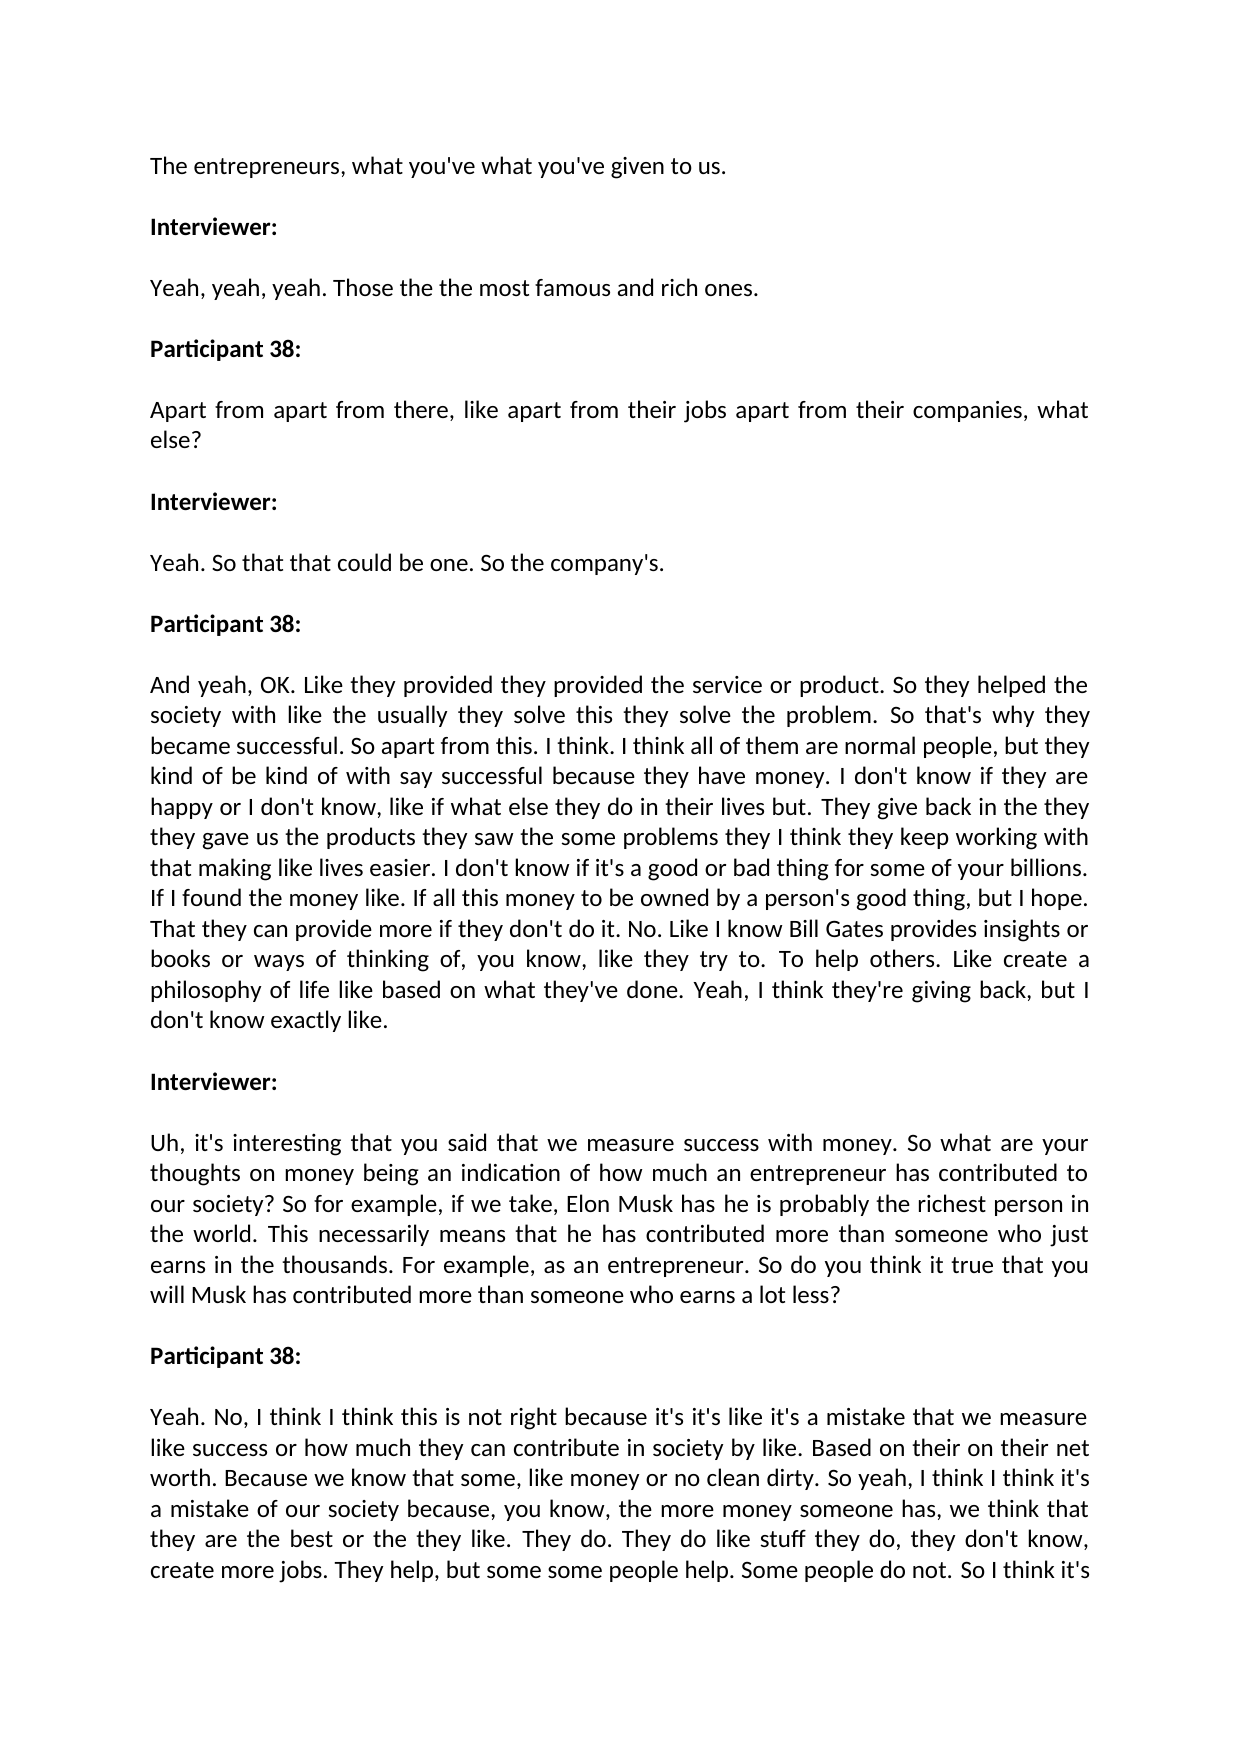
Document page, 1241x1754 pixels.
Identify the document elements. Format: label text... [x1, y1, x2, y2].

text Apart from apart from there, like apart from their jobs apart from their companies, what else? [150, 394, 1090, 455]
text Interviewer: [150, 486, 1090, 516]
text And yeah, OK. Like they provided they provided the service or product. So they helped the society with like the usually they solve this they solve the problem. So that's why they became successful. So apart from this. I think. I think all of them are normal people, but they kind of be kind of with say successful because they have money. I don't know if they are happy or I don't know, like if what else they do in their lives but. They give back in the they they gave us the products they saw the some problems they I think they keep working with that making like lives easier. I don't know if it's a good or bad thing for some of your billions. If I found the money like. If all this money to be owned by a person's good thing, but I hope. That they can provide more if they don't do it. No. Like I know Bill Gates provides insights or books or ways of thinking of, you know, like they try to. To help others. Like create a philosophy of life like based on what they've done. Yeah, I think they're giving back, but I don't know exactly like. [150, 669, 1090, 1035]
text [150, 1401, 1090, 1584]
text Participant 38: [150, 1340, 1090, 1371]
text Yeah. So that that could be one. So the company's. [150, 547, 1090, 577]
text Participant 38: [150, 608, 1090, 638]
text Participant 38: [150, 333, 1090, 364]
text Interviewer: [150, 211, 1090, 242]
text Uh, it's interesting that you said that we measure success with money. So what are your thoughts on money being an indication of how much an entrepreneur has contributed to our society? So for example, if we take, Elon Musk has he is probably the richest person in the world. This necessarily means that he has contributed more than someone who just earns in the thousands. For example, as an entrepreneur. So do you think it true that you will Musk has contributed more than someone who earns a lot less? [150, 1127, 1090, 1310]
text Yeah, yeah, yeah. Those the the most famous and rich ones. [150, 272, 1090, 303]
text The entrepreneurs, what you've what you've given to us. [150, 150, 1090, 181]
text Interviewer: [150, 1066, 1090, 1096]
